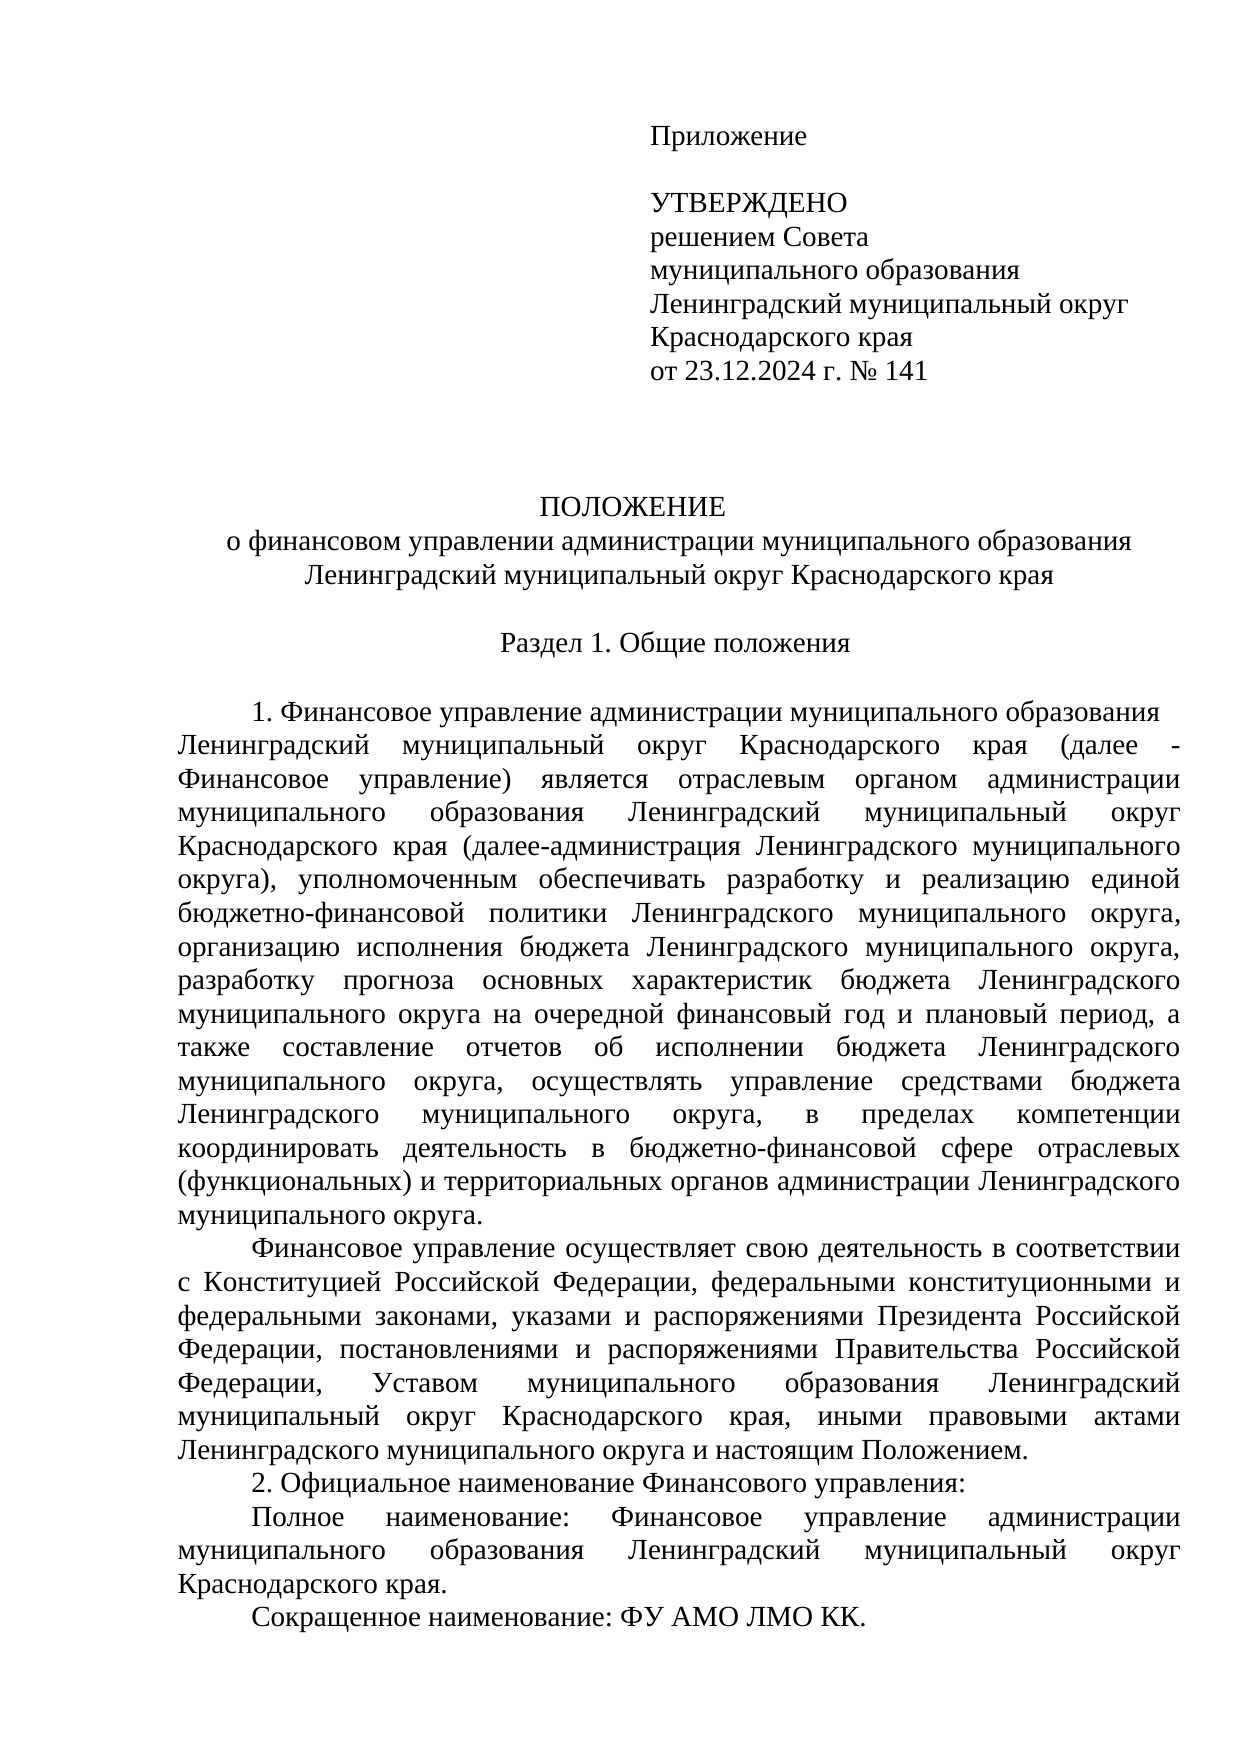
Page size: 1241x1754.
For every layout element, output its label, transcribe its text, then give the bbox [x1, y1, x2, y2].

text решением Совета [650, 219, 1181, 252]
text Ленинградский муниципальный округ Краснодарского края [650, 286, 1181, 353]
text Раздел 1. Общие положения [177, 625, 1173, 658]
text 1. Финансовое управление администрации муниципального образования [177, 694, 1181, 727]
text Финансовое управление осуществляет свою деятельность в соответствии с Конституцией Российской Федерации, федеральными конституционными и федеральными законами, указами и распоряжениями Президента Российской Федерации, постановлениями и распоряжениями Правительства Российской Федерации, Уставом муниципального образования Ленинградский муниципальный округ Краснодарского края, иными правовыми актами Ленинградского муниципального округа и настоящим Положением. [177, 1231, 1181, 1465]
text муниципального образования [650, 252, 1181, 286]
text УТВЕРЖДЕНО [650, 185, 1181, 219]
text Сокращенное наименование: ФУ АМО ЛМО КК. [177, 1599, 1181, 1633]
text Ленинградский муниципальный округ Краснодарского края [177, 557, 1181, 591]
text ПОЛОЖЕНИЕ [177, 489, 1088, 522]
text Полное наименование: Финансовое управление администрации муниципального образования Ленинградский муниципальный округ Краснодарского края. [177, 1499, 1181, 1599]
text от 23.12.2024 г. № 141 [650, 353, 1181, 386]
text Приложение [650, 118, 1181, 152]
text о финансовом управлении администрации муниципального образования [177, 523, 1181, 557]
text Ленинградский муниципальный округ Краснодарского края (далее - Финансовое управление) является отраслевым органом администрации муниципального образования Ленинградский муниципальный округ Краснодарского края (далее-администрация Ленинградского муниципального округа), уполномоченным обеспечивать разработку и реализацию единой бюджетно-финансовой политики Ленинградского муниципального округа, организацию исполнения бюджета Ленинградского муниципального округа, разработку прогноза основных характеристик бюджета Ленинградского муниципального округа на очередной финансовый год и плановый период, а также составление отчетов об исполнении бюджета Ленинградского муниципального округа, осуществлять управление средствами бюджета Ленинградского муниципального округа, в пределах компетенции координировать деятельность в бюджетно-финансовой сфере отраслевых (функциональных) и территориальных органов администрации Ленинградского муниципального округа. [177, 727, 1181, 1231]
text 2. Официальное наименование Финансового управления: [177, 1465, 1181, 1499]
